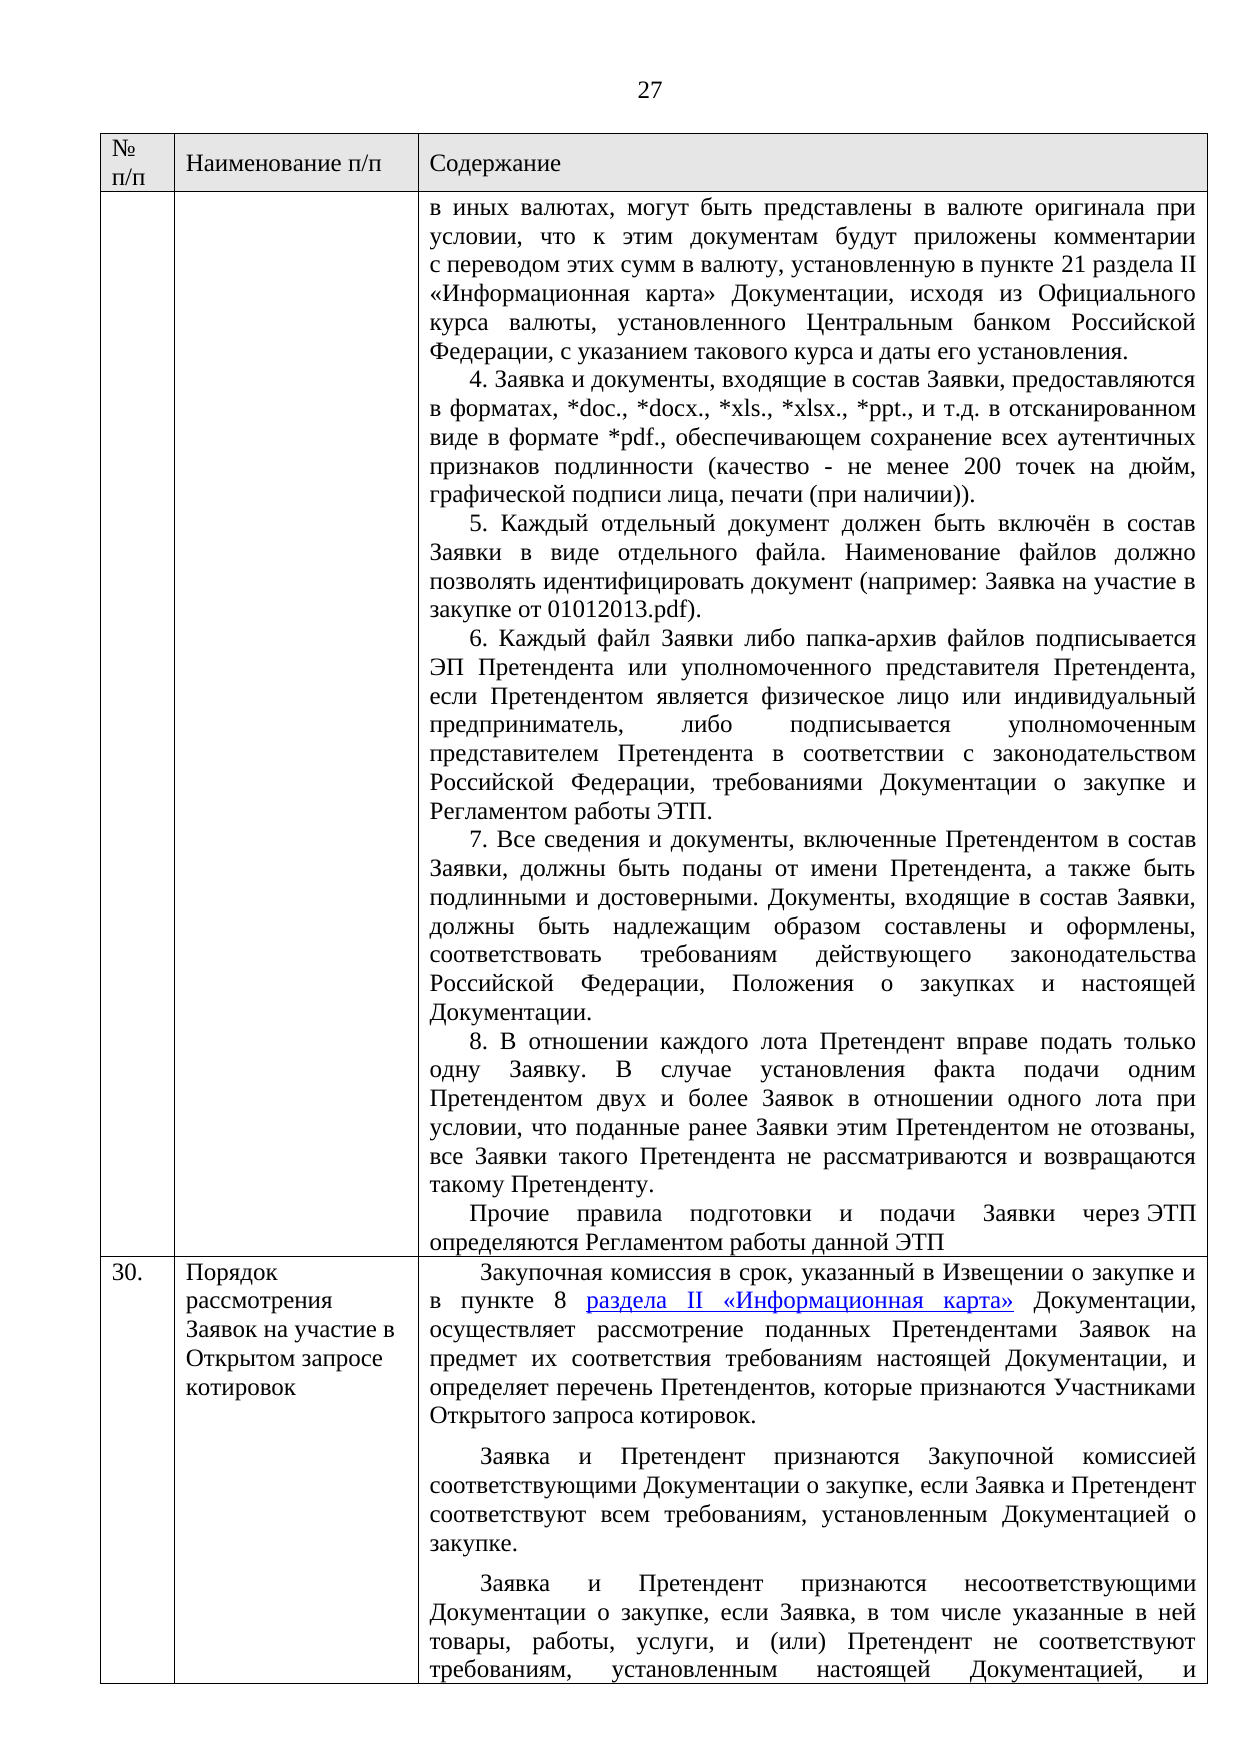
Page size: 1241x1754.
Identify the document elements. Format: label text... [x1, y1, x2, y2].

table_header Содержание [419, 134, 1207, 191]
table_header № п/п [101, 134, 174, 191]
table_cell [419, 1257, 1207, 1683]
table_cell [175, 192, 418, 1256]
table_header Наименование п/п [175, 134, 418, 191]
table_cell [101, 192, 174, 1256]
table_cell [175, 1257, 418, 1683]
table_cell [419, 192, 1207, 1256]
table_cell [101, 1257, 174, 1683]
